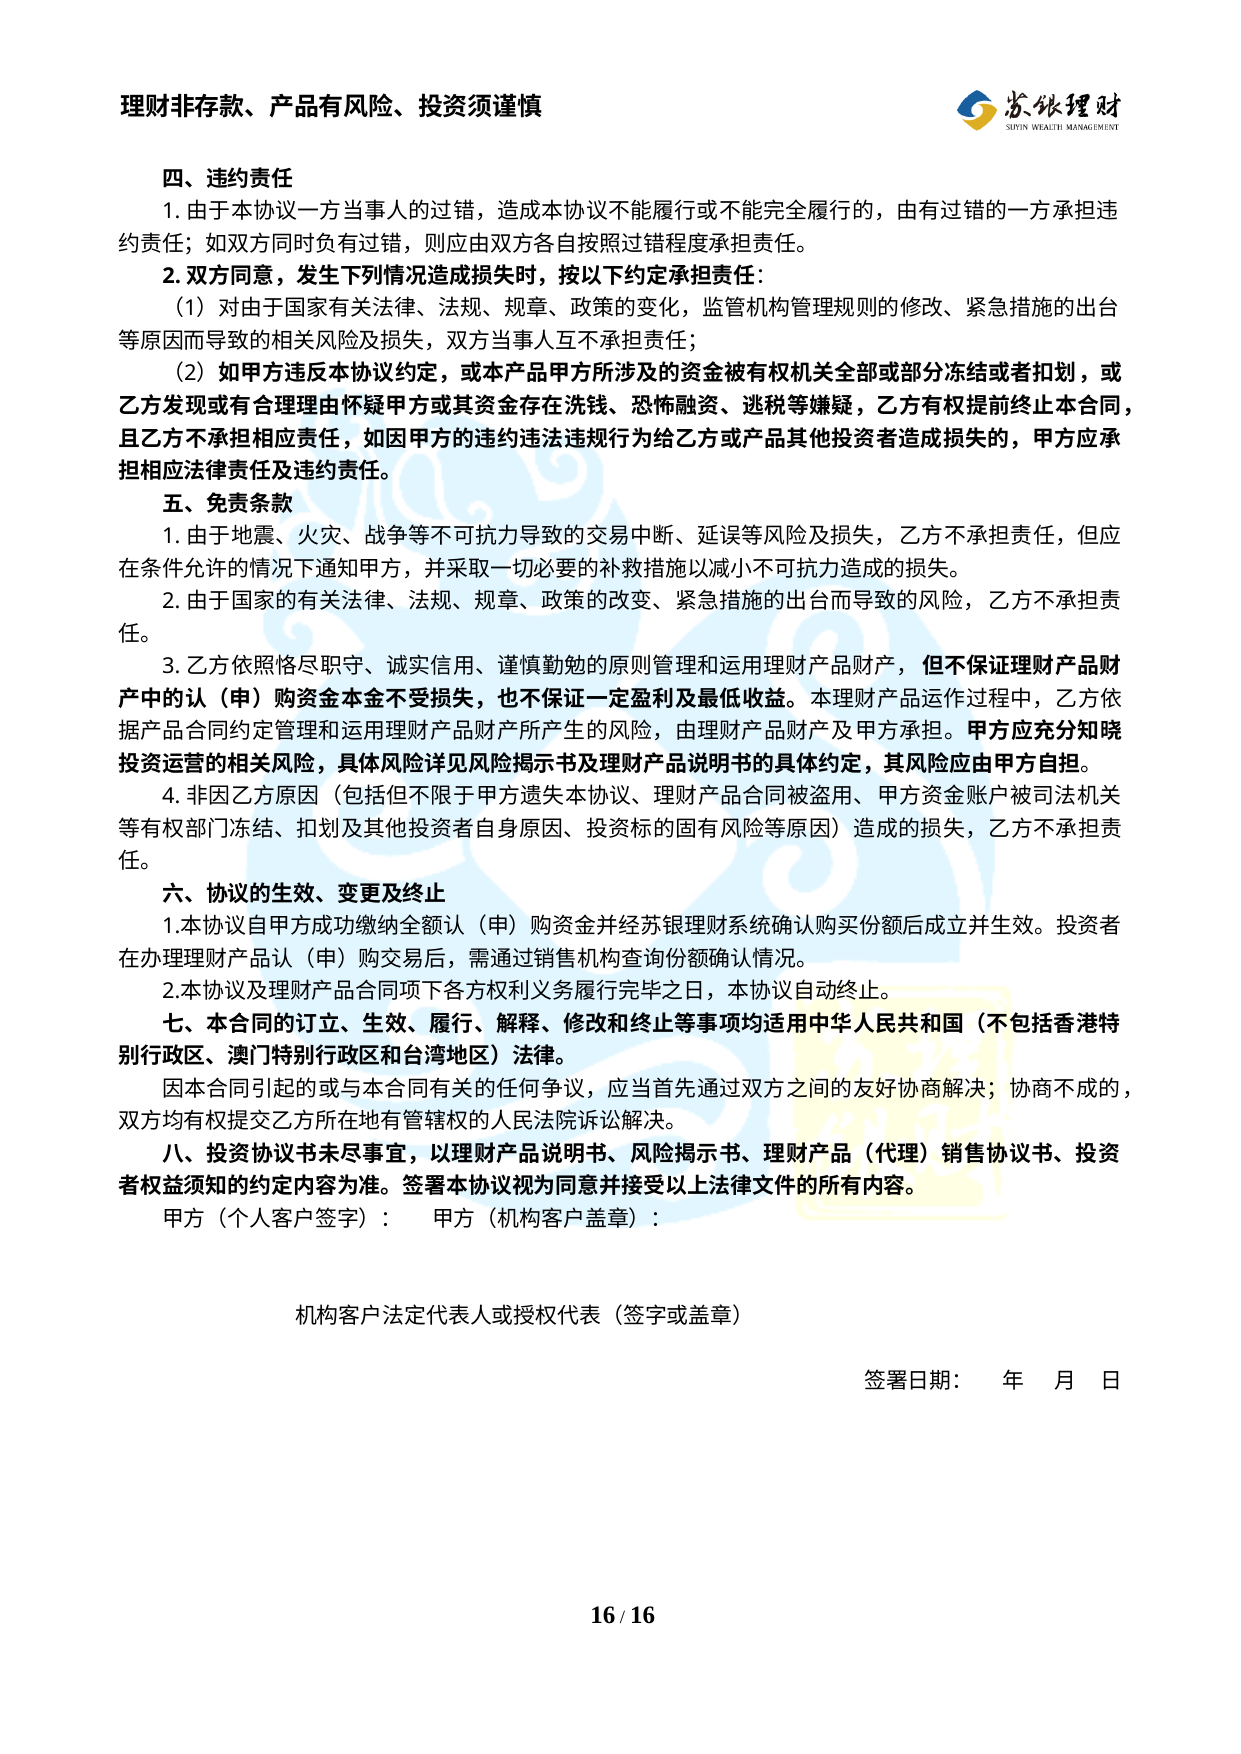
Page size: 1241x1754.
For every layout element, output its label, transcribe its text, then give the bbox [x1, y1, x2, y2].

text 签署日期： 年 月 日 [118, 1363, 1122, 1395]
text 2.本协议及理财产品合同项下各方权利义务履行完毕之日，本协议自动终止。 [118, 973, 1122, 1005]
text 机构客户法定代表人或授权代表（签字或盖章） [118, 1298, 1122, 1330]
text 1.本协议自甲方成功缴纳全额认（申）购资金并经苏银理财系统确认购买份额后成立并生效。投资者在办理理财产品认（申）购交易后，需通过销售机构查询份额确认情况。 [118, 908, 1122, 973]
picture [932, 72, 1151, 143]
text 四、违约责任 [118, 160, 1122, 193]
text 1. 由于地震、火灾、战争等不可抗力导致的交易中断、延误等风险及损失，乙方不承担责任，但应在条件允许的情况下通知甲方，并采取一切必要的补救措施以减小不可抗力造成的损失。 [118, 518, 1122, 583]
text 2. 由于国家的有关法律、法规、规章、政策的改变、紧急措施的出台而导致的风险，乙方不承担责任。 [118, 583, 1122, 648]
text 五、免责条款 [118, 485, 1122, 518]
text 八、投资协议书未尽事宜，以理财产品说明书、风险揭示书、理财产品（代理）销售协议书、投资者权益须知的约定内容为准。签署本协议视为同意并接受以上法律文件的所有内容。 [118, 1135, 1122, 1200]
text 1. 由于本协议一方当事人的过错，造成本协议不能履行或不能完全履行的，由有过错的一方承担违约责任；如双方同时负有过错，则应由双方各自按照过错程度承担责任。 [118, 193, 1122, 258]
text 4. 非因乙方原因（包括但不限于甲方遗失本协议、理财产品合同被盗用、甲方资金账户被司法机关等有权部门冻结、扣划及其他投资者自身原因、投资标的固有风险等原因）造成的损失，乙方不承担责任。 [118, 778, 1122, 875]
text （1）对由于国家有关法律、法规、规章、政策的变化，监管机构管理规则的修改、紧急措施的出台等原因而导致的相关风险及损失，双方当事人互不承担责任； [118, 290, 1122, 355]
text 因本合同引起的或与本合同有关的任何争议，应当首先通过双方之间的友好协商解决；协商不成的，双方均有权提交乙方所在地有管辖权的人民法院诉讼解决。 [118, 1070, 1122, 1135]
text （2）如甲方违反本协议约定，或本产品甲方所涉及的资金被有权机关全部或部分冻结或者扣划，或乙方发现或有合理理由怀疑甲方或其资金存在洗钱、恐怖融资、逃税等嫌疑，乙方有权提前终止本合同，且乙方不承担相应责任，如因甲方的违约违法违规行为给乙方或产品其他投资者造成损失的，甲方应承担相应法律责任及违约责任。 [118, 355, 1122, 485]
text 七、本合同的订立、生效、履行、解释、修改和终止等事项均适用中华人民共和国（不包括香港特别行政区、澳门特别行政区和台湾地区）法律。 [118, 1005, 1122, 1070]
text 2. 双方同意，发生下列情况造成损失时，按以下约定承担责任： [118, 258, 1122, 290]
text 3. 乙方依照恪尽职守、诚实信用、谨慎勤勉的原则管理和运用理财产品财产，但不保证理财产品财产中的认（申）购资金本金不受损失，也不保证一定盈利及最低收益。本理财产品运作过程中，乙方依据产品合同约定管理和运用理财产品财产所产生的风险，由理财产品财产及甲方承担。甲方应充分知晓投资运营的相关风险，具体风险详见风险揭示书及理财产品说明书的具体约定，其风险应由甲方自担。 [118, 648, 1122, 778]
text 六、协议的生效、变更及终止 [118, 875, 1122, 908]
list 甲方（个人客户签字）： 甲方（机构客户盖章）： [118, 1200, 1122, 1233]
